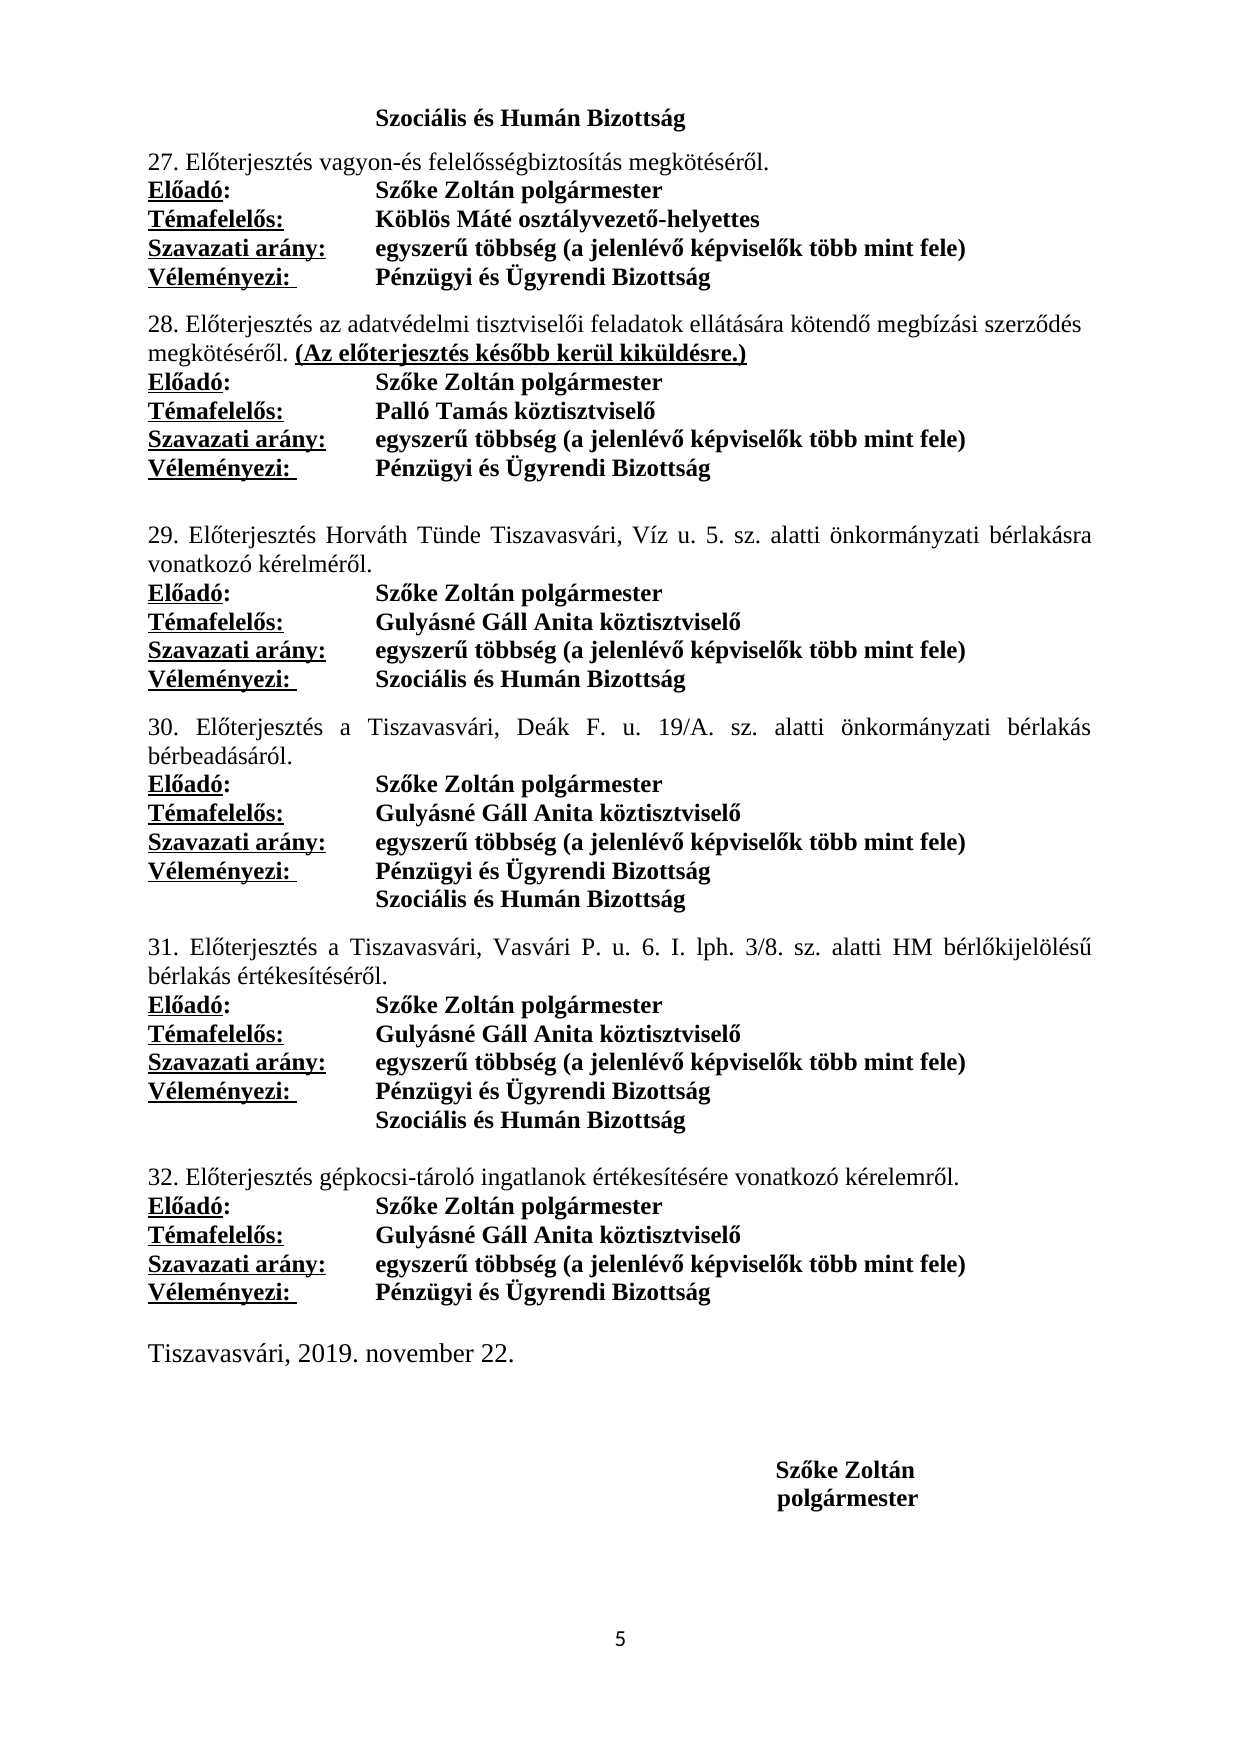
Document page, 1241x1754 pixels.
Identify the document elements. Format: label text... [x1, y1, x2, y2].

text 30. Előterjesztés a Tiszavasvári, Deák F. u. 19/A. sz. alatti önkormányzati bérlakás bérbeadásáról. [148, 712, 1093, 769]
text 28. Előterjesztés az adatvédelmi tisztviselői feladatok ellátására kötendő megbízási szerződés megkötéséről. (Az előterjesztés később kerül kiküldésre.) [148, 309, 1093, 367]
text Témafelelős: Gulyásné Gáll Anita köztisztviselő [148, 1019, 1093, 1047]
text polgármester [148, 1483, 1093, 1512]
text Véleményezi: Szociális és Humán Bizottság [148, 664, 1093, 693]
text Szavazati arány: egyszerű többség (a jelenlévő képviselők több mint fele) [148, 827, 1093, 856]
text Szociális és Humán Bizottság [148, 103, 1093, 132]
text Témafelelős: Köblös Máté osztályvezető-helyettes [148, 204, 1093, 233]
text Témafelelős: Gulyásné Gáll Anita köztisztviselő [148, 607, 1093, 635]
text Előadó: Szőke Zoltán polgármester [148, 1191, 1093, 1220]
text Véleményezi: Pénzügyi és Ügyrendi Bizottság [148, 262, 1093, 290]
text Véleményezi: Pénzügyi és Ügyrendi Bizottság [148, 1076, 1093, 1105]
text Véleményezi: Pénzügyi és Ügyrendi Bizottság [148, 453, 1093, 482]
text Szőke Zoltán [148, 1455, 1093, 1483]
text Témafelelős: Gulyásné Gáll Anita köztisztviselő [148, 1220, 1093, 1249]
text Szociális és Humán Bizottság [148, 884, 1093, 913]
text Előadó: Szőke Zoltán polgármester [148, 175, 1093, 204]
text Témafelelős: Palló Tamás köztisztviselő [148, 396, 1093, 424]
text 32. Előterjesztés gépkocsi-tároló ingatlanok értékesítésére vonatkozó kérelemről. [148, 1162, 1093, 1191]
text Témafelelős: Gulyásné Gáll Anita köztisztviselő [148, 798, 1093, 827]
text Szavazati arány: egyszerű többség (a jelenlévő képviselők több mint fele) [148, 424, 1093, 453]
text Szavazati arány: egyszerű többség (a jelenlévő képviselők több mint fele) [148, 233, 1093, 262]
text Szavazati arány: egyszerű többség (a jelenlévő képviselők több mint fele) [148, 1047, 1093, 1076]
text Előadó: Szőke Zoltán polgármester [148, 578, 1093, 607]
text Előadó: Szőke Zoltán polgármester [148, 367, 1093, 396]
text 27. Előterjesztés vagyon-és felelősségbiztosítás megkötéséről. [148, 147, 1093, 175]
text 31. Előterjesztés a Tiszavasvári, Vasvári P. u. 6. I. lph. 3/8. sz. alatti HM bérlőkijelölésű bérlakás értékesítéséről. [148, 932, 1093, 990]
text Szavazati arány: egyszerű többség (a jelenlévő képviselők több mint fele) [148, 1249, 1093, 1277]
text Véleményezi: Pénzügyi és Ügyrendi Bizottság [148, 856, 1093, 884]
text Véleményezi: Pénzügyi és Ügyrendi Bizottság [148, 1277, 1093, 1306]
text Szavazati arány: egyszerű többség (a jelenlévő képviselők több mint fele) [148, 635, 1093, 664]
text Előadó: Szőke Zoltán polgármester [148, 990, 1093, 1019]
text Előadó: Szőke Zoltán polgármester [148, 769, 1093, 798]
text Szociális és Humán Bizottság [148, 1105, 1093, 1134]
text Tiszavasvári, 2019. november 22. [148, 1337, 1093, 1368]
text 29. Előterjesztés Horváth Tünde Tiszavasvári, Víz u. 5. sz. alatti önkormányzati bérlakásra vonatkozó kérelméről. [148, 520, 1093, 578]
